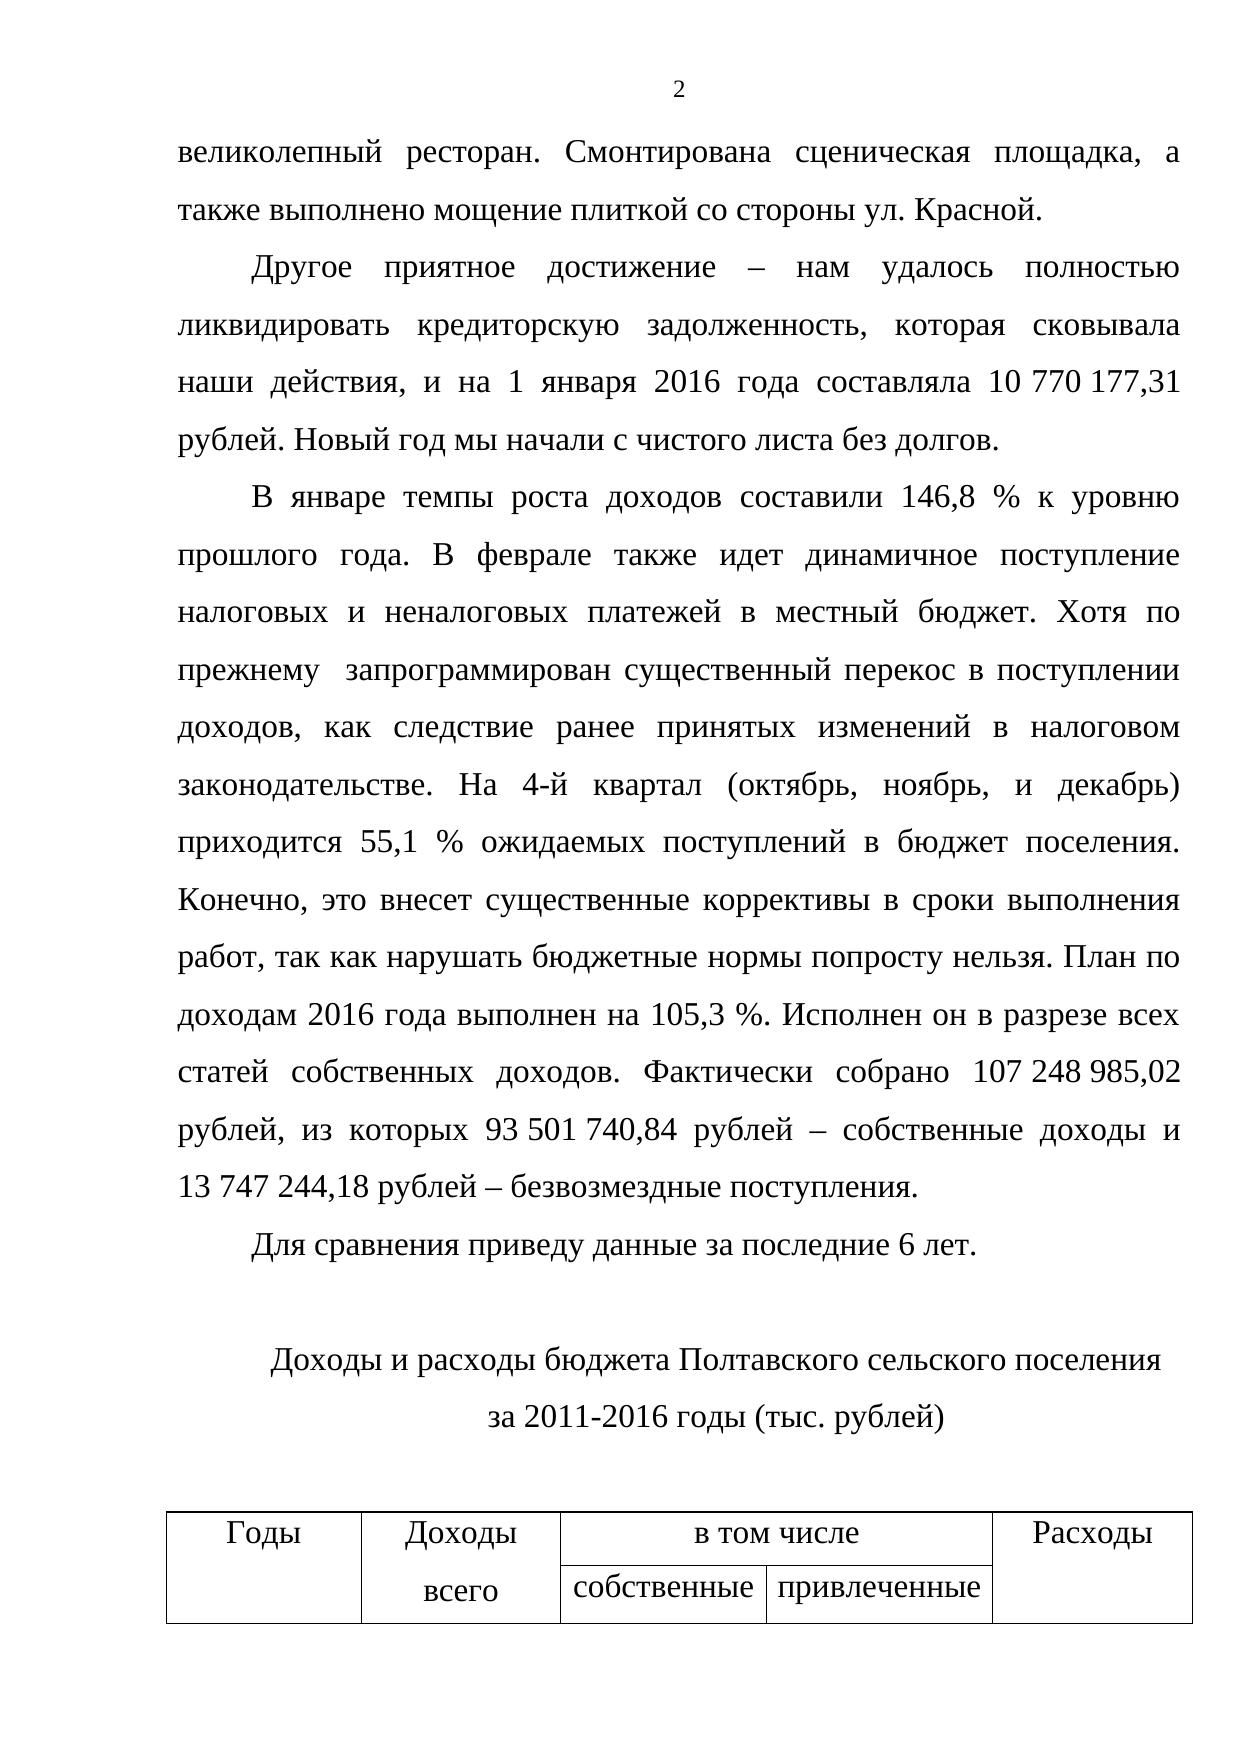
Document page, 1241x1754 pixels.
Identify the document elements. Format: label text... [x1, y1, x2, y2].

table_header Расходы [993, 1513, 1192, 1622]
text В январе темпы роста доходов составили 146,8 % к уровню прошлого года. В феврале также идет динамичное поступление налоговых и неналоговых платежей в местный бюджет. Хотя по прежнему запрограммирован существенный перекос в поступлении доходов, как следствие ранее принятых изменений в налоговом законодательстве. На 4-й квартал (октябрь, ноябрь, и декабрь) приходится 55,1 % ожидаемых поступлений в бюджет поселения. Конечно, это внесет существенные коррективы в сроки выполнения работ, так как нарушать бюджетные нормы попросту нельзя. План по доходам 2016 года выполнен на 105,3 %. Исполнен он в разрезе всех статей собственных доходов. Фактически собрано 107 248 985,02 рублей, из которых 93 501 740,84 рублей – собственные доходы и 13 747 244,18 рублей – безвозмездные поступления. [177, 476, 1181, 1205]
table_cell собственные [561, 1566, 766, 1622]
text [177, 131, 1181, 227]
text Доходы и расходы бюджета Полтавского сельского поселения [177, 1339, 1181, 1377]
table_header в том числе [561, 1513, 992, 1565]
table_cell привлеченные [767, 1566, 992, 1622]
table_header Доходы всего [362, 1513, 560, 1622]
table_header Годы [167, 1513, 361, 1622]
text Другое приятное достижение – нам удалось полностью ликвидировать кредиторскую задолженность, которая сковывала наши действия, и на 1 января 2016 года составляла 10 770 177,31 рублей. Новый год мы начали с чистого листа без долгов. [177, 246, 1181, 457]
text за 2011-2016 годы (тыс. рублей) [177, 1396, 1181, 1435]
text Для сравнения приведу данные за последние 6 лет. [177, 1224, 1181, 1262]
